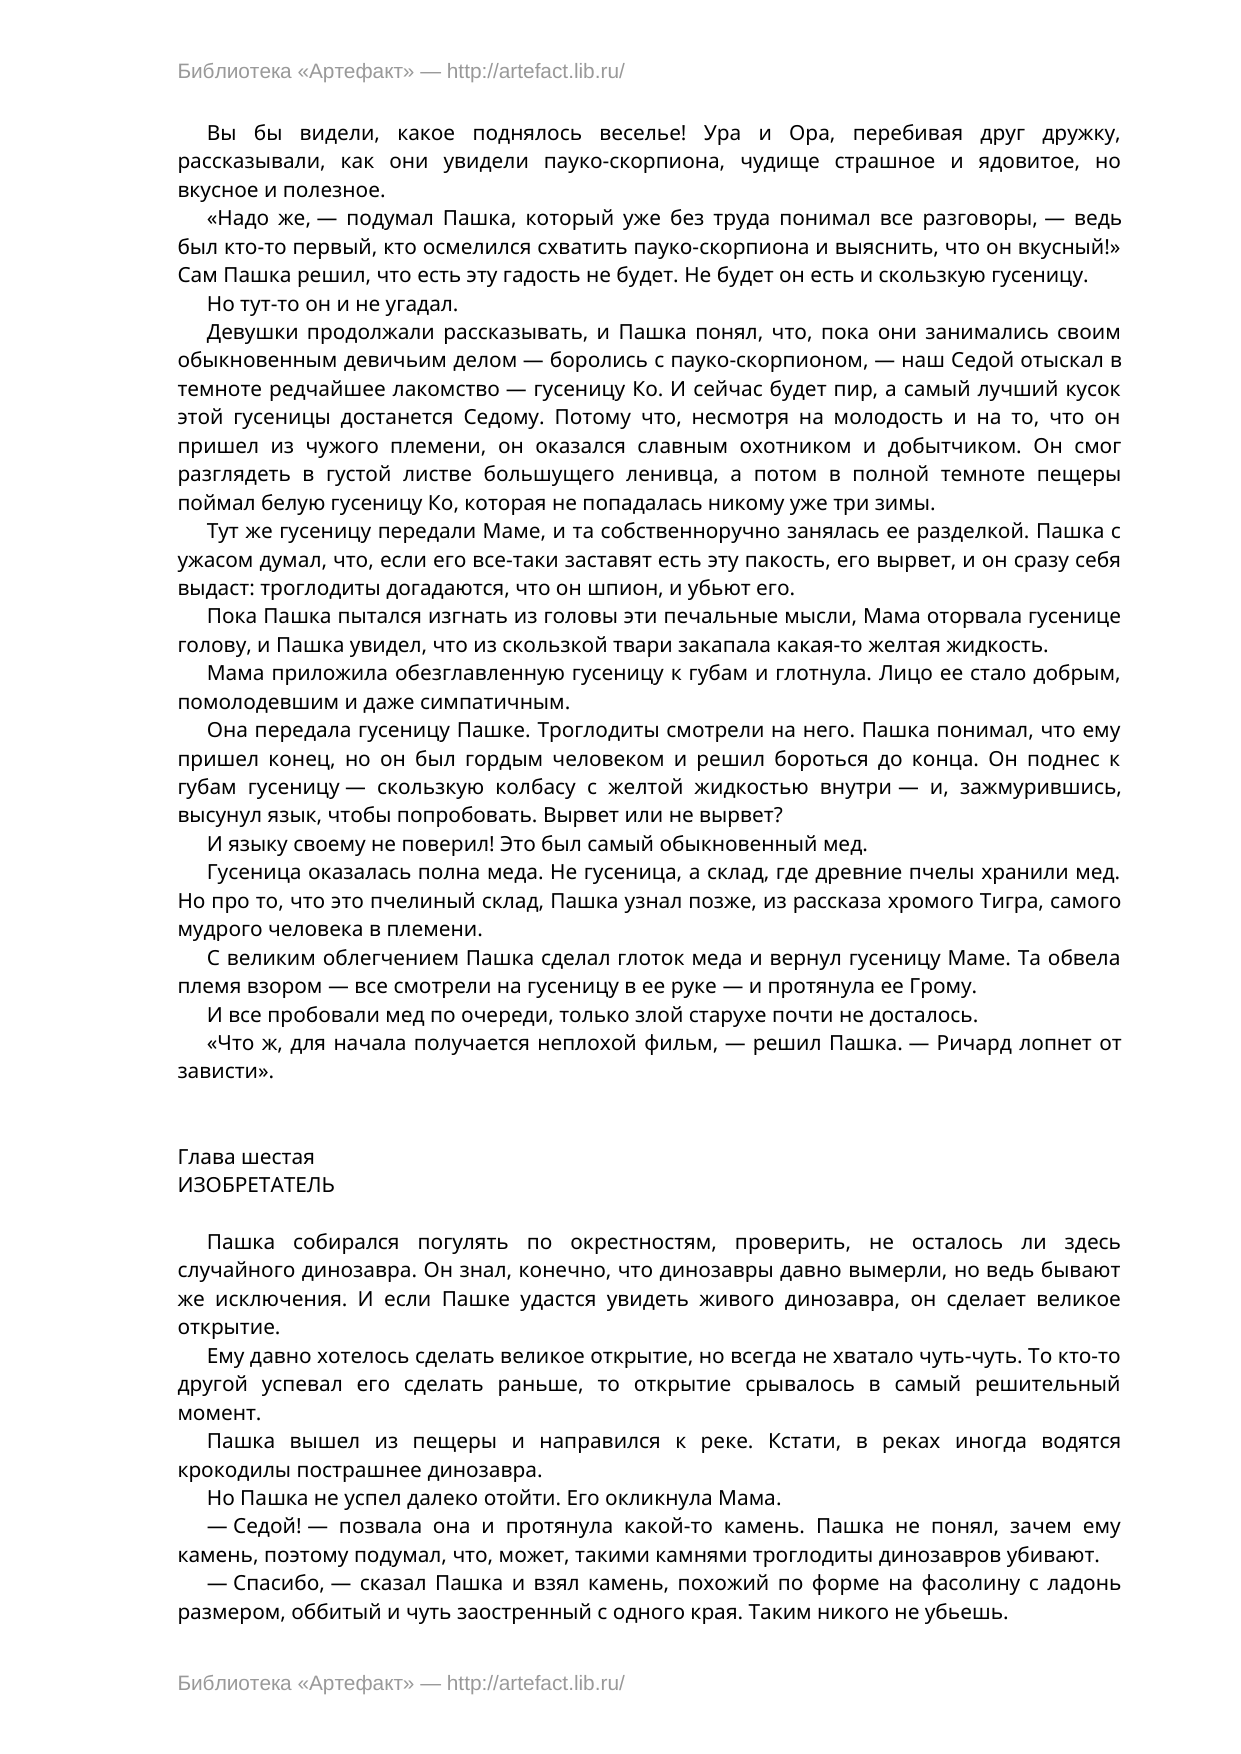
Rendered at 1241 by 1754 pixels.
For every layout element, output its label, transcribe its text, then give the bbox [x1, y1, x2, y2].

text Она передала гусеницу Пашке. Троглодиты смотрели на него. Пашка понимал, что ему пришел конец, но он был гордым человеком и решил бороться до конца. Он поднес к губам гусеницу — скользкую колбасу с желтой жидкостью внутри — и, зажмурившись, высунул язык, чтобы попробовать. Вырвет или не вырвет? [177, 715, 1122, 829]
text Пашка собирался погулять по окрестностям, проверить, не осталось ли здесь случайного динозавра. Он знал, конечно, что динозавры давно вымерли, но ведь бывают же исключения. И если Пашке удастся увидеть живого динозавра, он сделает великое открытие. [177, 1227, 1122, 1341]
text Но тут-то он и не угадал. [177, 289, 1122, 317]
text Девушки продолжали рассказывать, и Пашка понял, что, пока они занимались своим обыкновенным девичьим делом — боролись с пауко-скорпионом, — наш Седой отыскал в темноте редчайшее лакомство — гусеницу Ко. И сейчас будет пир, а самый лучший кусок этой гусеницы достанется Седому. Потому что, несмотря на молодость и на то, что он пришел из чужого племени, он оказался славным охотником и добытчиком. Он смог разглядеть в густой листве большущего ленивца, а потом в полной темноте пещеры поймал белую гусеницу Ко, которая не попадалась никому уже три зимы. [177, 317, 1122, 516]
subtitle Глава шестая [177, 1142, 1122, 1170]
text Ему давно хотелось сделать великое открытие, но всегда не хватало чуть-чуть. То кто-то другой успевал его сделать раньше, то открытие срывалось в самый решительный момент. [177, 1341, 1122, 1426]
text «Надо же, — подумал Пашка, который уже без труда понимал все разговоры, — ведь был кто-то первый, кто осмелился схватить пауко-скорпиона и выяснить, что он вкусный!» Сам Пашка решил, что есть эту гадость не будет. Не будет он есть и скользкую гусеницу. [177, 203, 1122, 289]
text — Спасибо, — сказал Пашка и взял камень, похожий по форме на фасолину с ладонь размером, оббитый и чуть заостренный с одного края. Таким никого не убьешь. [177, 1568, 1122, 1625]
text «Что ж, для начала получается неплохой фильм, — решил Пашка. — Ричард лопнет от зависти». [177, 1028, 1122, 1085]
text Пашка вышел из пещеры и направился к реке. Кстати, в реках иногда водятся крокодилы пострашнее динозавра. [177, 1426, 1122, 1483]
text Пока Пашка пытался изгнать из головы эти печальные мысли, Мама оторвала гусенице голову, и Пашка увидел, что из скользкой твари закапала какая-то желтая жидкость. [177, 602, 1122, 658]
text Но Пашка не успел далеко отойти. Его окликнула Мама. [177, 1483, 1122, 1512]
text И языку своему не поверил! Это был самый обыкновенный мед. [177, 829, 1122, 857]
text Вы бы видели, какое поднялось веселье! Ура и Ора, перебивая друг дружку, рассказывали, как они увидели пауко-скорпиона, чудище страшное и ядовитое, но вкусное и полезное. [177, 118, 1122, 203]
text Тут же гусеницу передали Маме, и та собственноручно занялась ее разделкой. Пашка с ужасом думал, что, если его все-таки заставят есть эту пакость, его вырвет, и он сразу себя выдаст: троглодиты догадаются, что он шпион, и убьют его. [177, 516, 1122, 602]
subtitle ИЗОБРЕТАТЕЛЬ [177, 1170, 1122, 1199]
text Гусеница оказалась полна меда. Не гусеница, а склад, где древние пчелы хранили мед. Но про то, что это пчелиный склад, Пашка узнал позже, из рассказа хромого Тигра, самого мудрого человека в племени. [177, 857, 1122, 943]
text Мама приложила обезглавленную гусеницу к губам и глотнула. Лицо ее стало добрым, помолодевшим и даже симпатичным. [177, 658, 1122, 715]
text — Седой! — позвала она и протянула какой-то камень. Пашка не понял, зачем ему камень, поэтому подумал, что, может, такими камнями троглодиты динозавров убивают. [177, 1512, 1122, 1568]
text С великим облегчением Пашка сделал глоток меда и вернул гусеницу Маме. Та обвела племя взором — все смотрели на гусеницу в ее руке — и протянула ее Грому. [177, 943, 1122, 1000]
text И все пробовали мед по очереди, только злой старухе почти не досталось. [177, 1000, 1122, 1028]
